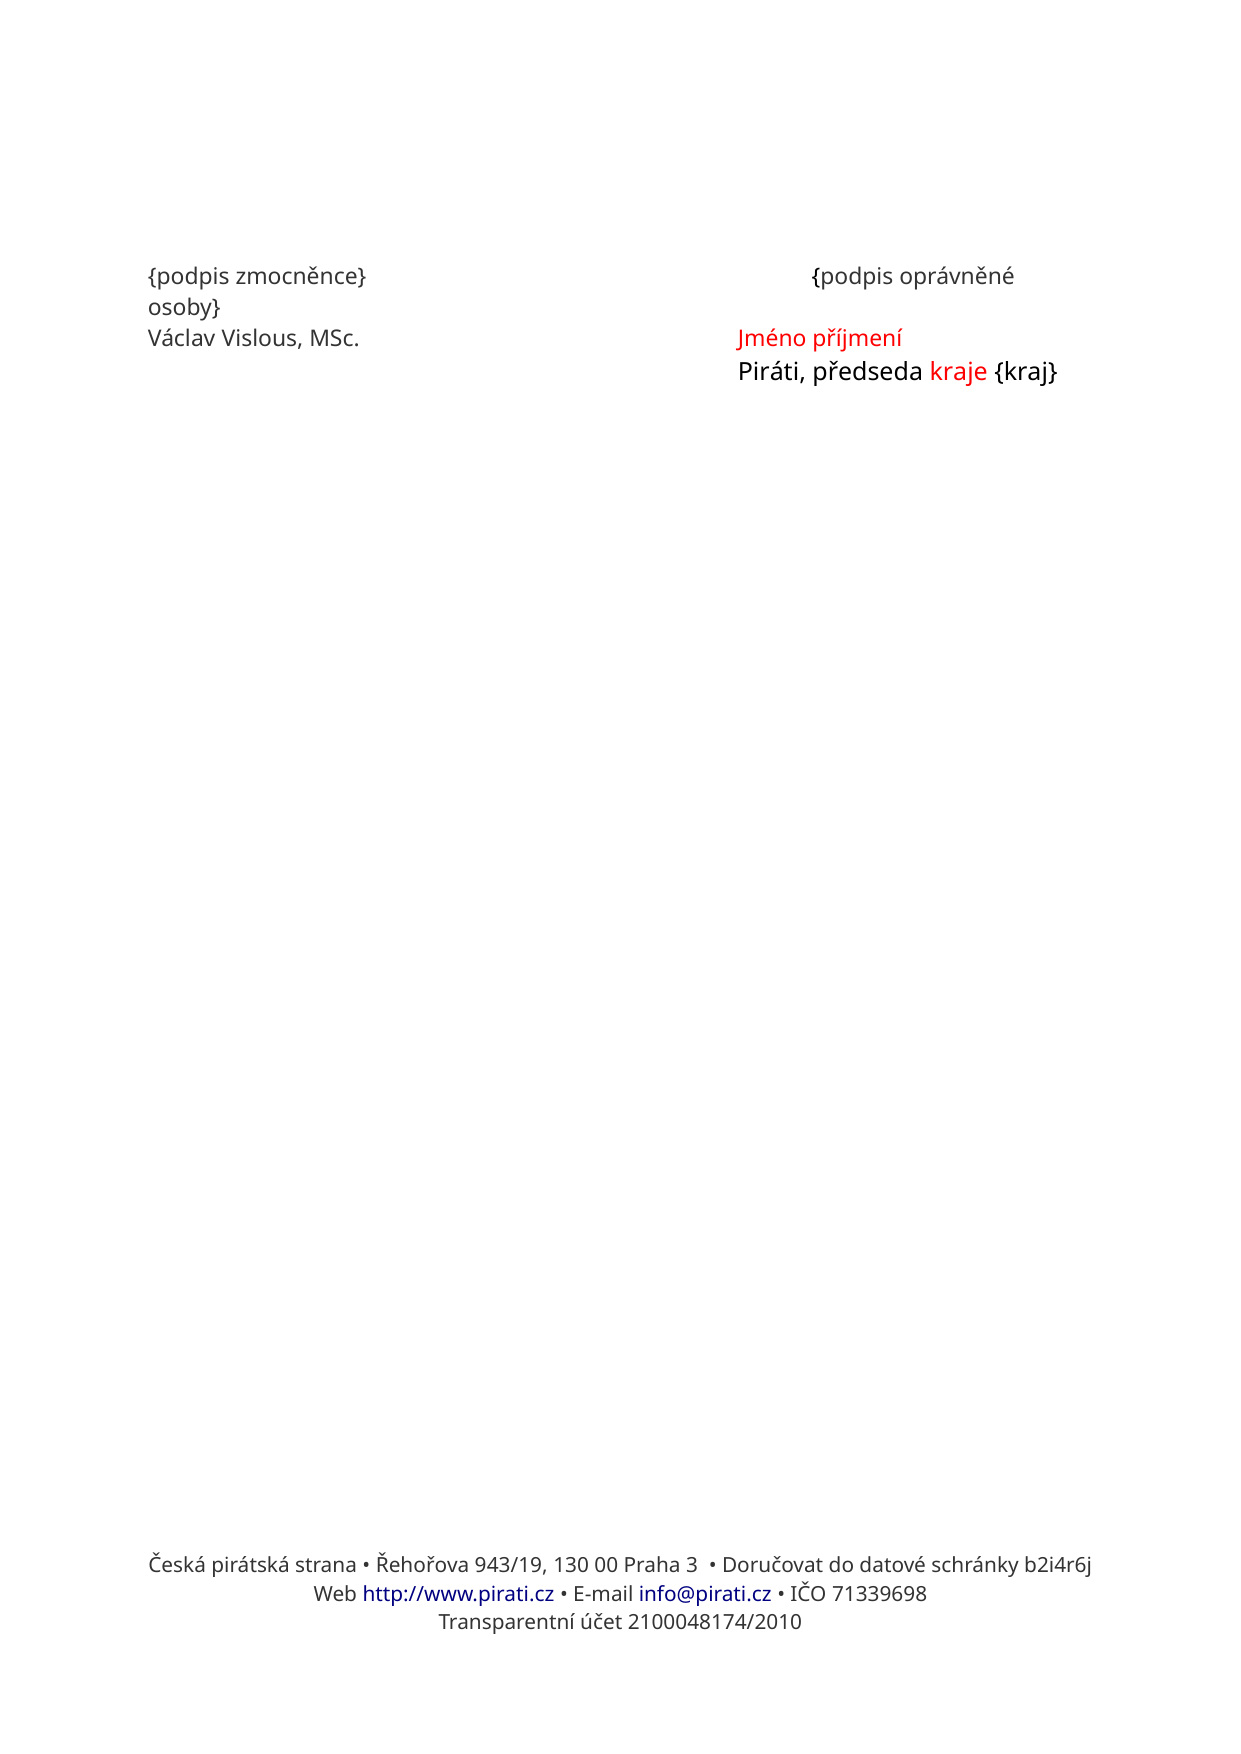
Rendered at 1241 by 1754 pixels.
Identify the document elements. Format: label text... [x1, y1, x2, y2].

text {podpis zmocněnce} {podpis oprávněné osoby} [148, 260, 1093, 322]
text Piráti, předseda kraje {kraj} [148, 354, 1093, 388]
text Václav Vislous, MSc. Jméno příjmení [148, 322, 1093, 354]
